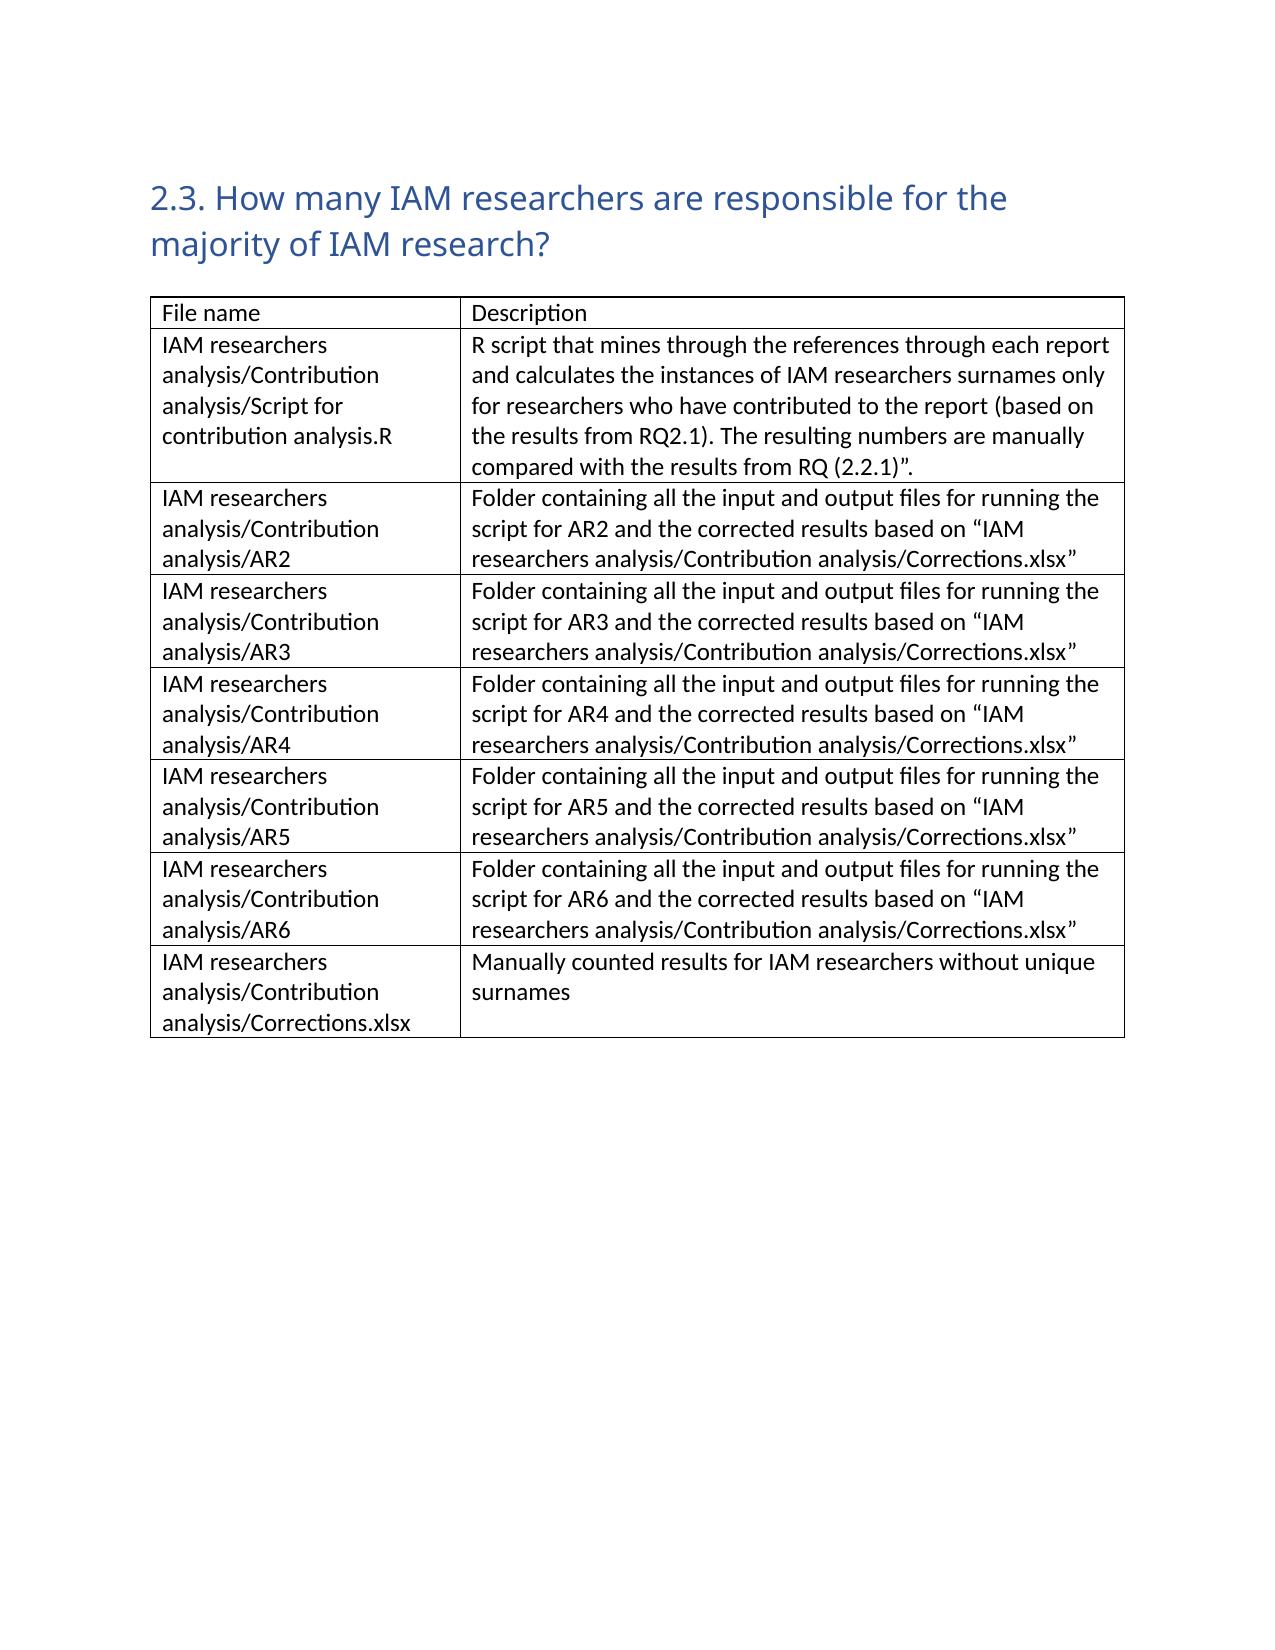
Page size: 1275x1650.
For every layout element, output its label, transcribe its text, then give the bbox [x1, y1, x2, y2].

table_cell IAM researchers analysis/Contribution analysis/AR6 [151, 853, 460, 944]
table_cell IAM researchers analysis/Contribution analysis/AR5 [151, 760, 460, 852]
table_cell IAM researchers analysis/Contribution analysis/AR3 [151, 575, 460, 667]
table_cell R script that mines through the references through each report and calculates the instances of IAM researchers surnames only for researchers who have contributed to the report (based on the results from RQ2.1). The resulting numbers are manually compared with the results from RQ (2.2.1)”. [461, 329, 1124, 482]
table_cell IAM researchers analysis/Contribution analysis/AR4 [151, 668, 460, 759]
table_cell IAM researchers analysis/Contribution analysis/Corrections.xlsx [151, 946, 460, 1037]
table_header File name [151, 298, 460, 328]
table_cell Folder containing all the input and output files for running the script for AR5 and the corrected results based on “IAM researchers analysis/Contribution analysis/Corrections.xlsx” [461, 760, 1124, 852]
table_cell IAM researchers analysis/Contribution analysis/Script for contribution analysis.R [151, 329, 460, 482]
table_cell IAM researchers analysis/Contribution analysis/AR2 [151, 483, 460, 574]
table_cell Manually counted results for IAM researchers without unique surnames [461, 946, 1124, 1037]
table_header Description [461, 298, 1124, 328]
subtitle 2.3. How many IAM researchers are responsible for the majority of IAM research? [150, 175, 1125, 266]
table_cell Folder containing all the input and output files for running the script for AR3 and the corrected results based on “IAM researchers analysis/Contribution analysis/Corrections.xlsx” [461, 575, 1124, 667]
table_cell Folder containing all the input and output files for running the script for AR2 and the corrected results based on “IAM researchers analysis/Contribution analysis/Corrections.xlsx” [461, 483, 1124, 574]
table_cell Folder containing all the input and output files for running the script for AR4 and the corrected results based on “IAM researchers analysis/Contribution analysis/Corrections.xlsx” [461, 668, 1124, 759]
table_cell Folder containing all the input and output files for running the script for AR6 and the corrected results based on “IAM researchers analysis/Contribution analysis/Corrections.xlsx” [461, 853, 1124, 944]
